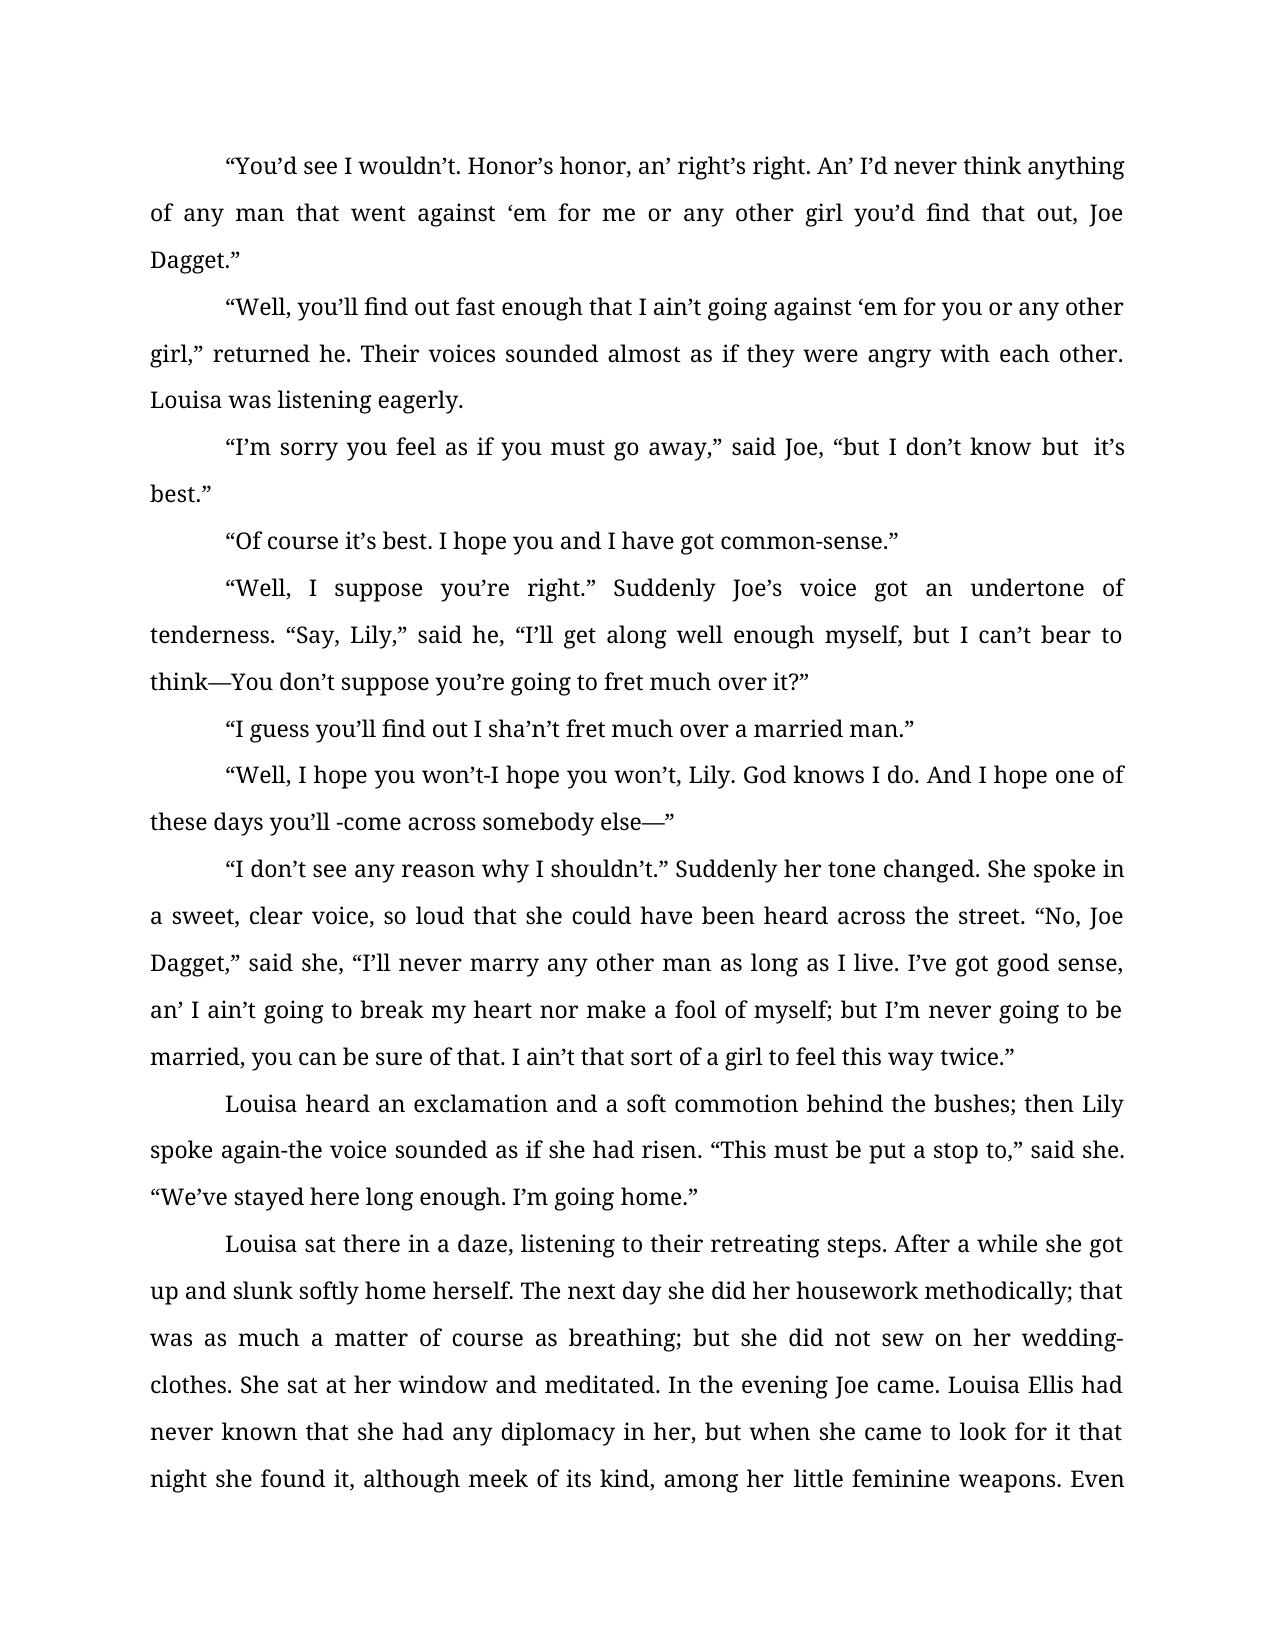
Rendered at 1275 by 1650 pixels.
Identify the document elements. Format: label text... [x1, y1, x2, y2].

text “You’d see I wouldn’t. Honor’s honor, an’ right’s right. An’ I’d never think anything of any man that went against ‘em for me or any other girl you’d find that out, Joe Dagget.” [150, 150, 1125, 275]
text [150, 1228, 1125, 1494]
text “Well, I suppose you’re right.” Suddenly Joe’s voice got an undertone of tenderness. “Say, Lily,” said he, “I’ll get along well enough myself, but I can’t bear to think—You don’t suppose you’re going to fret much over it?” [150, 572, 1125, 697]
text “Of course it’s best. I hope you and I have got common-sense.” [150, 525, 1125, 556]
text “Well, you’ll find out fast enough that I ain’t going against ‘em for you or any other girl,” returned he. Their voices sounded almost as if they were angry with each other. Louisa was listening eagerly. [150, 291, 1125, 416]
text “Well, I hope you won’t-I hope you won’t, Lily. God knows I do. And I hope one of these days you’ll -come across somebody else—” [150, 759, 1125, 837]
text Louisa heard an exclamation and a soft commotion behind the bushes; then Lily spoke again-the voice sounded as if she had risen. “This must be put a stop to,” said she. “We’ve stayed here long enough. I’m going home.” [150, 1087, 1125, 1212]
text “I don’t see any reason why I shouldn’t.” Suddenly her tone changed. She spoke in a sweet, clear voice, so loud that she could have been heard across the street. “No, Joe Dagget,” said she, “I’ll never marry any other man as long as I live. I’ve got good sense, an’ I ain’t going to break my heart nor make a fool of myself; but I’m never going to be married, you can be sure of that. I ain’t that sort of a girl to feel this way twice.” [150, 853, 1125, 1072]
text “I’m sorry you feel as if you must go away,” said Joe, “but I don’t know but it’s best.” [150, 431, 1125, 509]
text “I guess you’ll find out I sha’n’t fret much over a married man.” [150, 712, 1125, 744]
